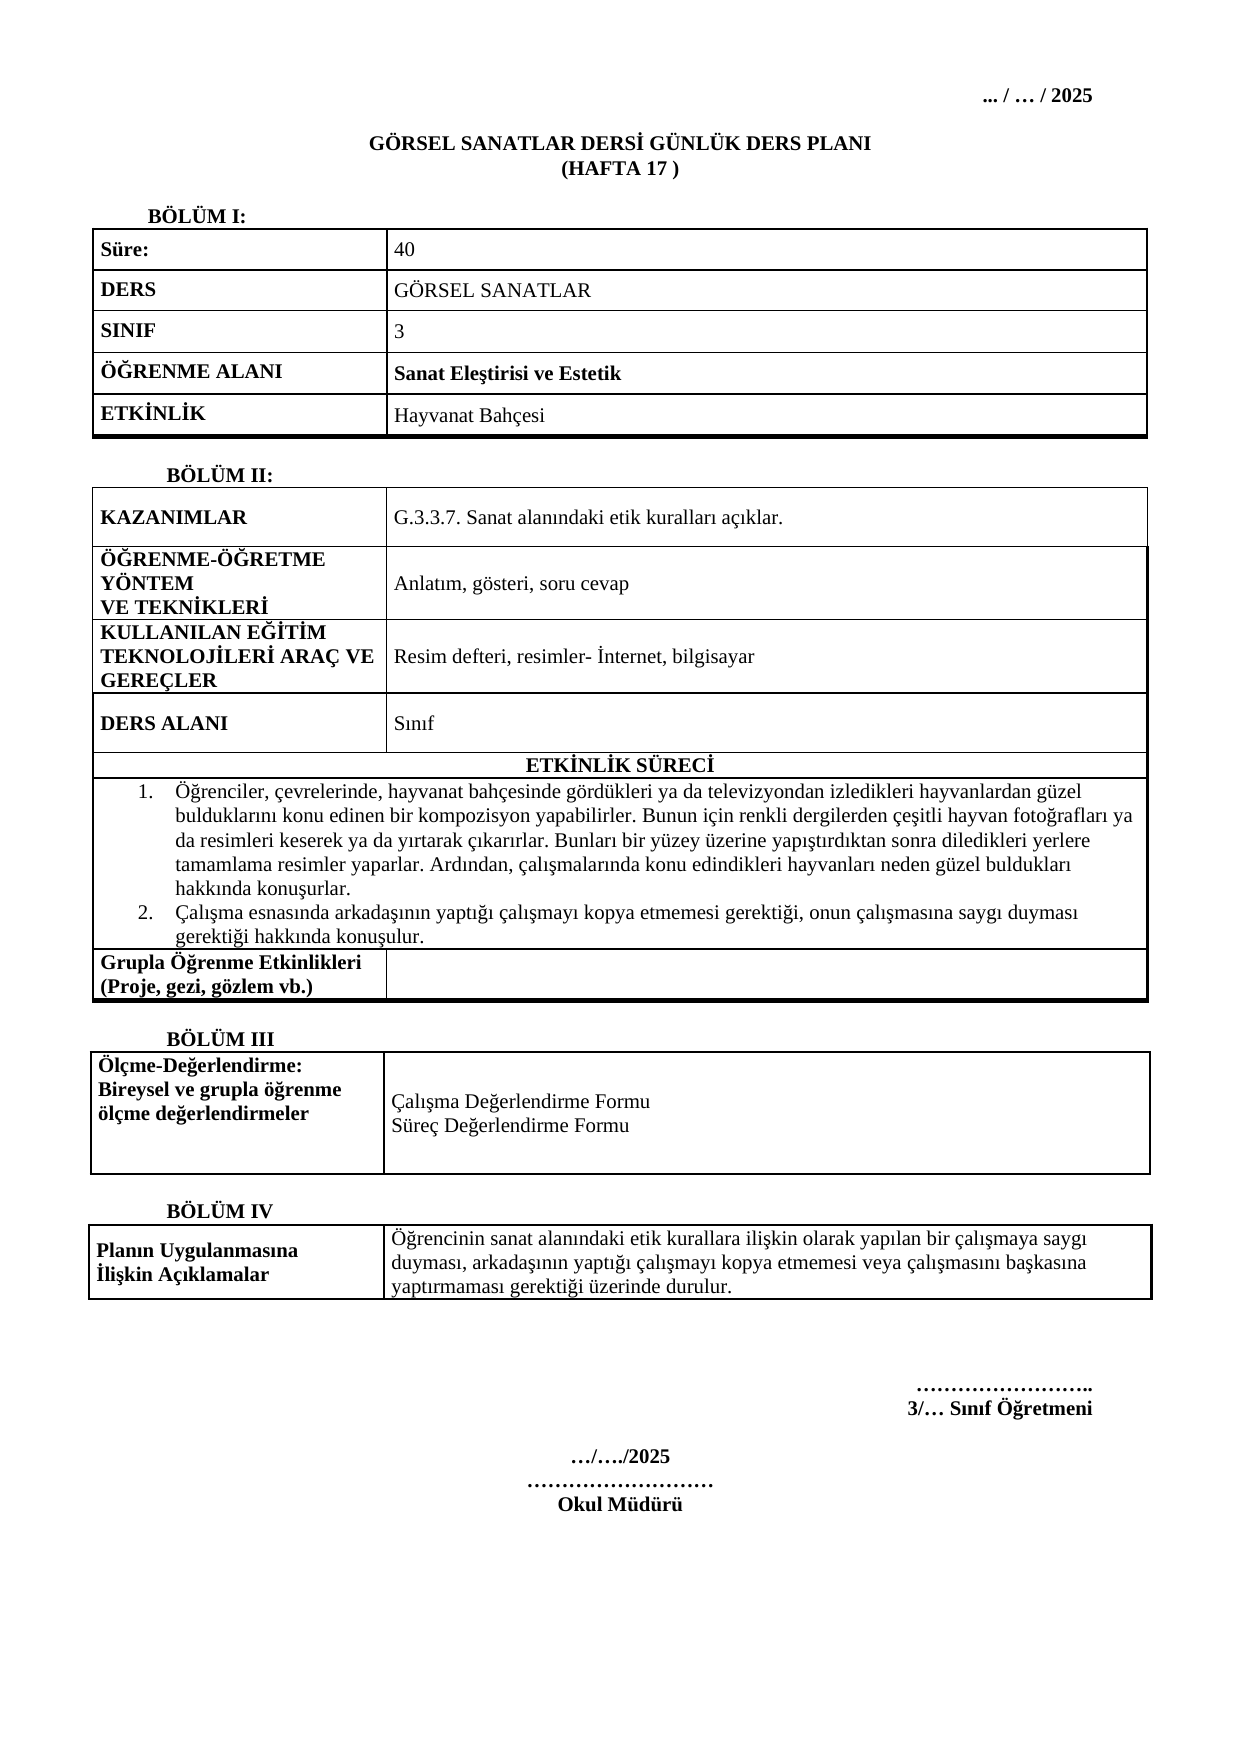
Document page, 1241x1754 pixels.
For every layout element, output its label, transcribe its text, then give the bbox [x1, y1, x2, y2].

table_cell Resim defteri, resimler- İnternet, bilgisayar [387, 620, 1146, 692]
table_header Öğrencinin sanat alanındaki etik kurallara ilişkin olarak yapılan bir çalışmaya saygı duyması, arkadaşının yaptığı çalışmayı kopya etmemesi veya çalışmasını başkasına yaptırmaması gerektiği üzerinde durulur. [385, 1226, 1150, 1298]
table_cell Grupla Öğrenme Etkinlikleri (Proje, gezi, gözlem vb.) [94, 950, 386, 998]
table_cell [387, 950, 1146, 998]
table_cell Hayvanat Bahçesi [388, 395, 1146, 434]
subtitle BÖLÜM III [148, 1027, 1093, 1051]
text BÖLÜM I: [148, 203, 1093, 228]
table_cell 3 [388, 311, 1146, 352]
table_cell Sınıf [387, 694, 1146, 752]
table_header Süre: [94, 230, 386, 269]
table_cell ÖĞRENME-ÖĞRETME YÖNTEM VE TEKNİKLERİ [93, 547, 386, 619]
table_cell Anlatım, gösteri, soru cevap [387, 547, 1146, 619]
text ……………………… [148, 1468, 1093, 1492]
table_cell DERS [94, 271, 386, 310]
table_header KAZANIMLAR [93, 488, 386, 546]
table_cell DERS ALANI [94, 694, 386, 752]
table_cell ETKİNLİK [94, 395, 386, 434]
table_cell KULLANILAN EĞİTİM TEKNOLOJİLERİ ARAÇ VE GEREÇLER [93, 620, 386, 692]
text Okul Müdürü [148, 1492, 1093, 1516]
text GÖRSEL SANATLAR DERSİ GÜNLÜK DERS PLANI [148, 131, 1093, 155]
text …/…./2025 [148, 1444, 1093, 1468]
text BÖLÜM II: [148, 463, 1093, 487]
table_header G.3.3.7. Sanat alanındaki etik kuralları açıklar. [387, 488, 1147, 546]
table_header 40 [388, 230, 1146, 269]
table_cell GÖRSEL SANATLAR [388, 271, 1146, 310]
table_cell Öğrenciler, çevrelerinde, hayvanat bahçesinde gördükleri ya da televizyondan izledikleri hayvanlardan güzel bulduklarını konu edinen bir kompozisyon yapabilirler. Bunun için renkli dergilerden çeşitli hayvan fotoğrafları ya da resimleri keserek ya da yırtarak çıkarırlar. Bunları bir yüzey üzerine yapıştırdıktan sonra diledikleri yerlere tamamlama resimler yaparlar. Ardından, çalışmalarında konu edindikleri hayvanları neden güzel buldukları hakkında konuşurlar. Çalışma esnasında arkadaşının yaptığı çalışmayı kopya etmemesi gerektiği, onun çalışmasına saygı duyması gerektiği hakkında konuşulur. [94, 779, 1146, 948]
text ... / … / 2025 [148, 83, 1093, 107]
text …………………….. [148, 1372, 1093, 1396]
text 3/… Sınıf Öğretmeni [148, 1396, 1093, 1420]
subtitle BÖLÜM IV [148, 1199, 1093, 1223]
table_header Planın Uygulanmasına İlişkin Açıklamalar [90, 1226, 383, 1298]
table_header Ölçme-Değerlendirme: Bireysel ve grupla öğrenme ölçme değerlendirmeler [92, 1053, 383, 1173]
table_header Çalışma Değerlendirme Formu Süreç Değerlendirme Formu [385, 1053, 1149, 1173]
table_cell ETKİNLİK SÜRECİ [94, 753, 1146, 777]
table_cell SINIF [94, 311, 386, 352]
table_cell Sanat Eleştirisi ve Estetik [388, 353, 1146, 393]
text (HAFTA 17 ) [148, 155, 1093, 179]
table_cell ÖĞRENME ALANI [94, 353, 386, 393]
